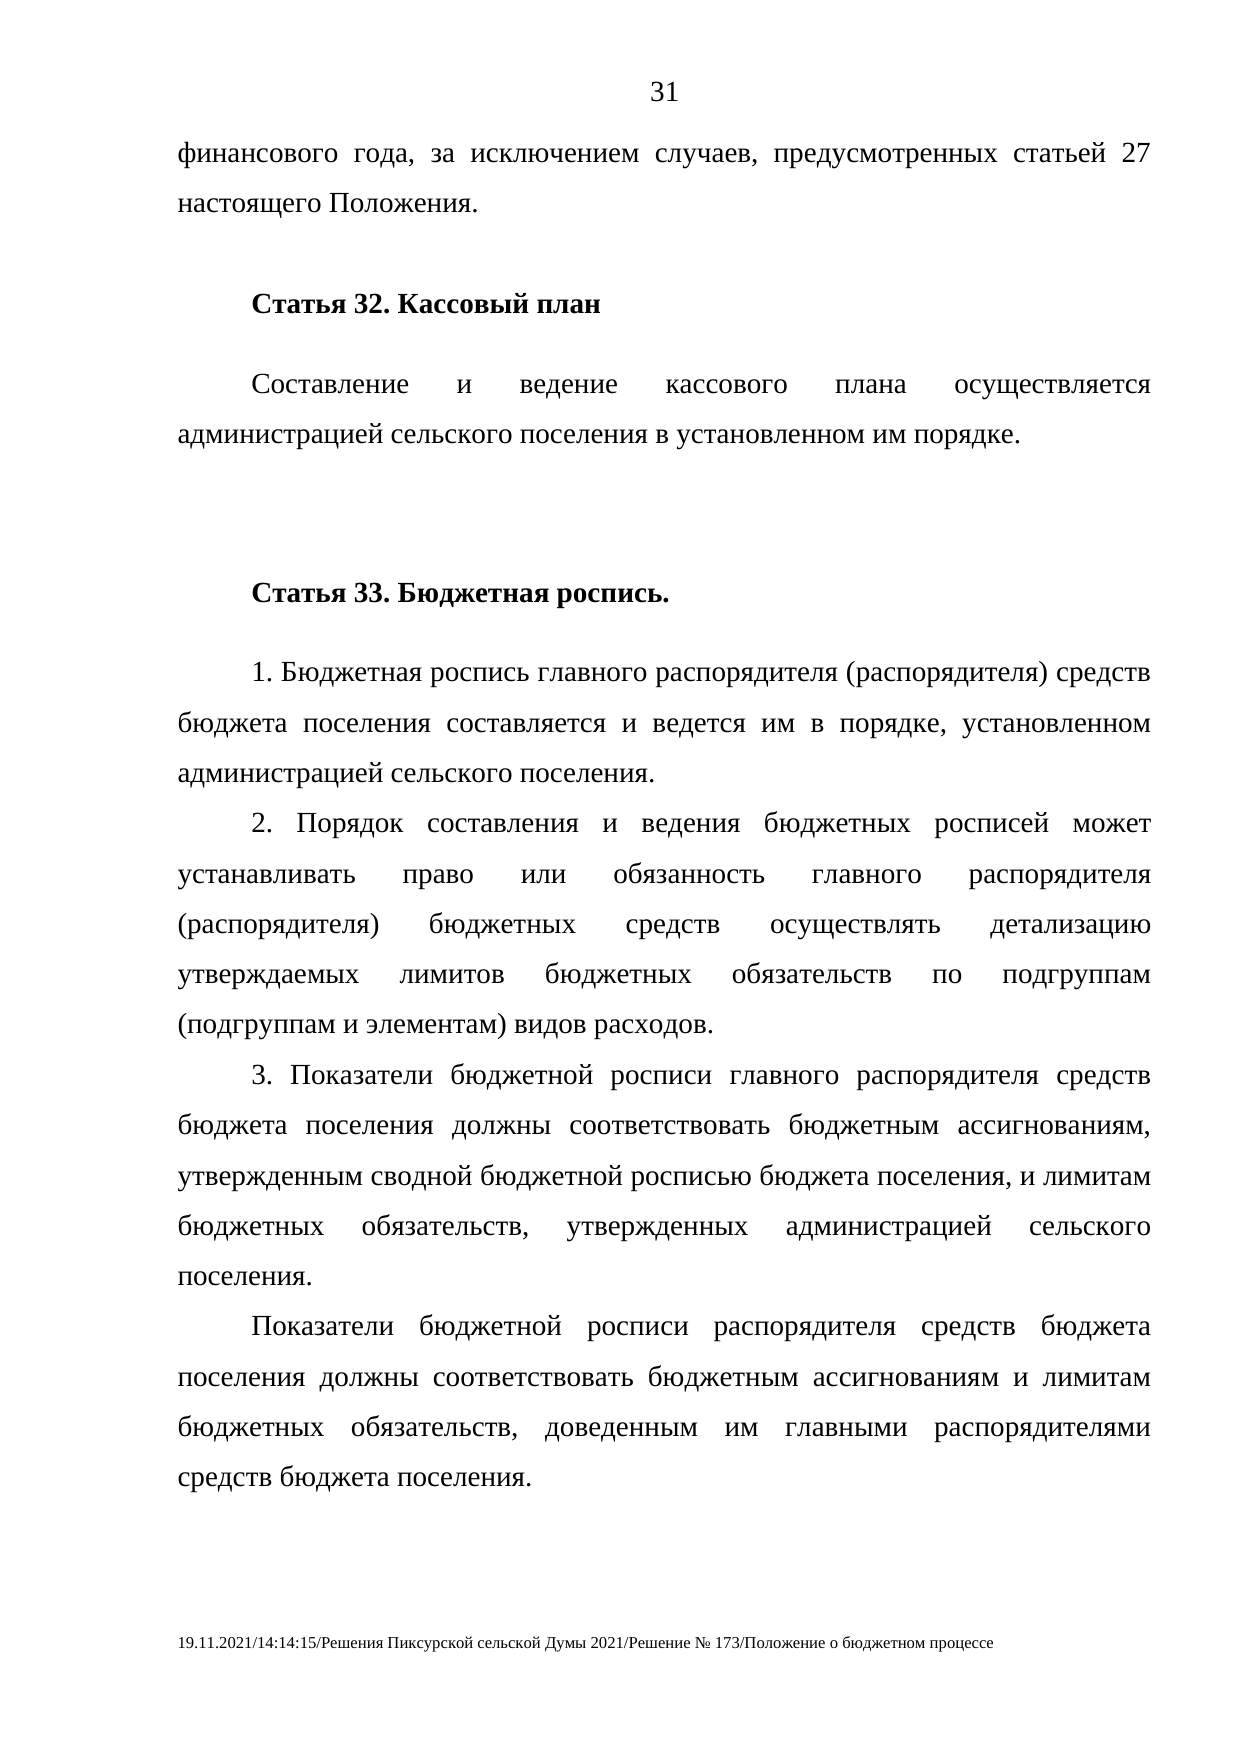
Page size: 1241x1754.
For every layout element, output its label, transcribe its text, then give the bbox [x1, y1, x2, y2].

text Статья 32. Кассовый план [177, 286, 1152, 320]
text Показатели бюджетной росписи распорядителя средств бюджета поселения должны соответствовать бюджетным ассигнованиям и лимитам бюджетных обязательств, доведенным им главными распорядителями средств бюджета поселения. [177, 1308, 1152, 1493]
text 2. Порядок составления и ведения бюджетных росписей может устанавливать право или обязанность главного распорядителя (распорядителя) бюджетных средств осуществлять детализацию утверждаемых лимитов бюджетных обязательств по подгруппам (подгруппам и элементам) видов расходов. [177, 805, 1152, 1040]
text Составление и ведение кассового плана осуществляется администрацией сельского поселения в установленном им порядке. [177, 366, 1152, 449]
text 3. Показатели бюджетной росписи главного распорядителя средств бюджета поселения должны соответствовать бюджетным ассигнованиям, утвержденным сводной бюджетной росписью бюджета поселения, и лимитам бюджетных обязательств, утвержденных администрацией сельского поселения. [177, 1057, 1152, 1292]
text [177, 135, 1152, 219]
text Статья 33. Бюджетная роспись. [177, 575, 1152, 608]
text 1. Бюджетная роспись главного распорядителя (распорядителя) средств бюджета поселения составляется и ведется им в порядке, установленном администрацией сельского поселения. [177, 654, 1152, 789]
